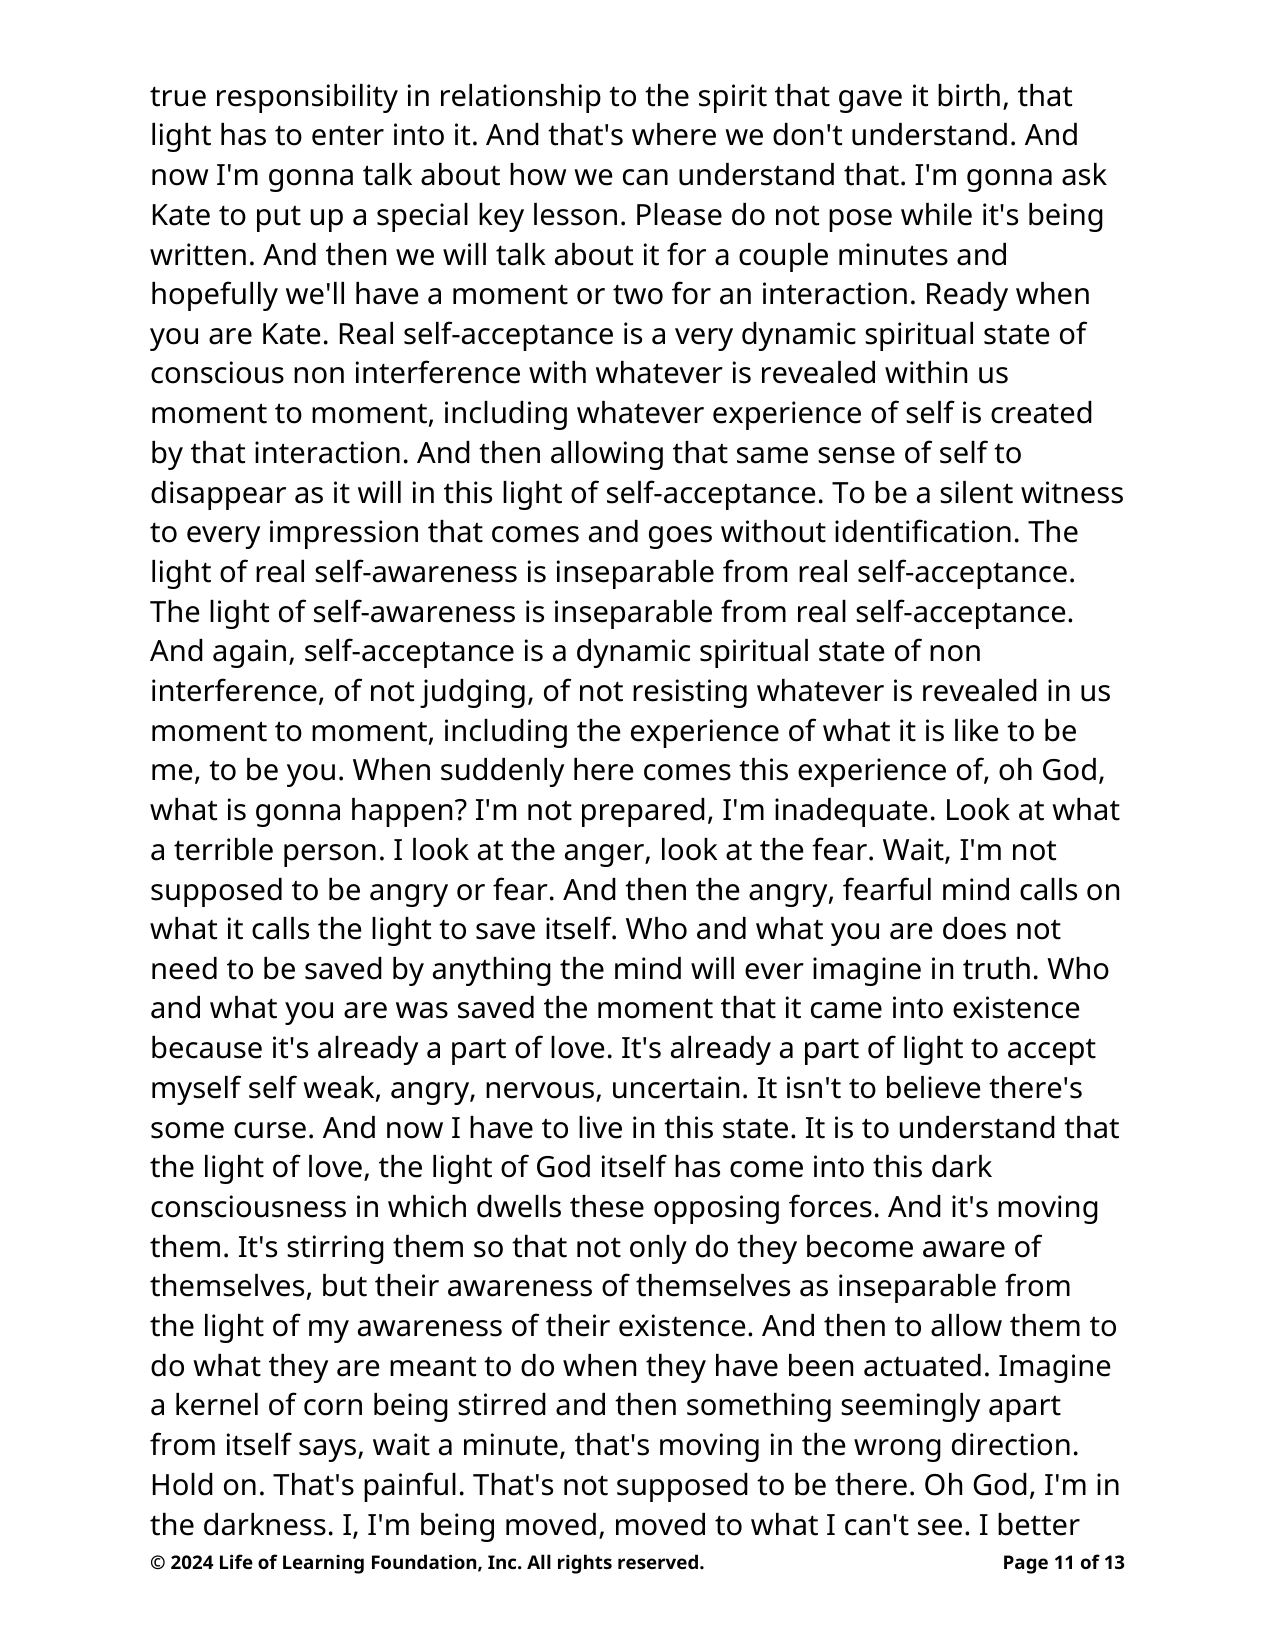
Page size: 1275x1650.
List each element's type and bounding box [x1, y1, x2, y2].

text [150, 75, 1125, 1543]
